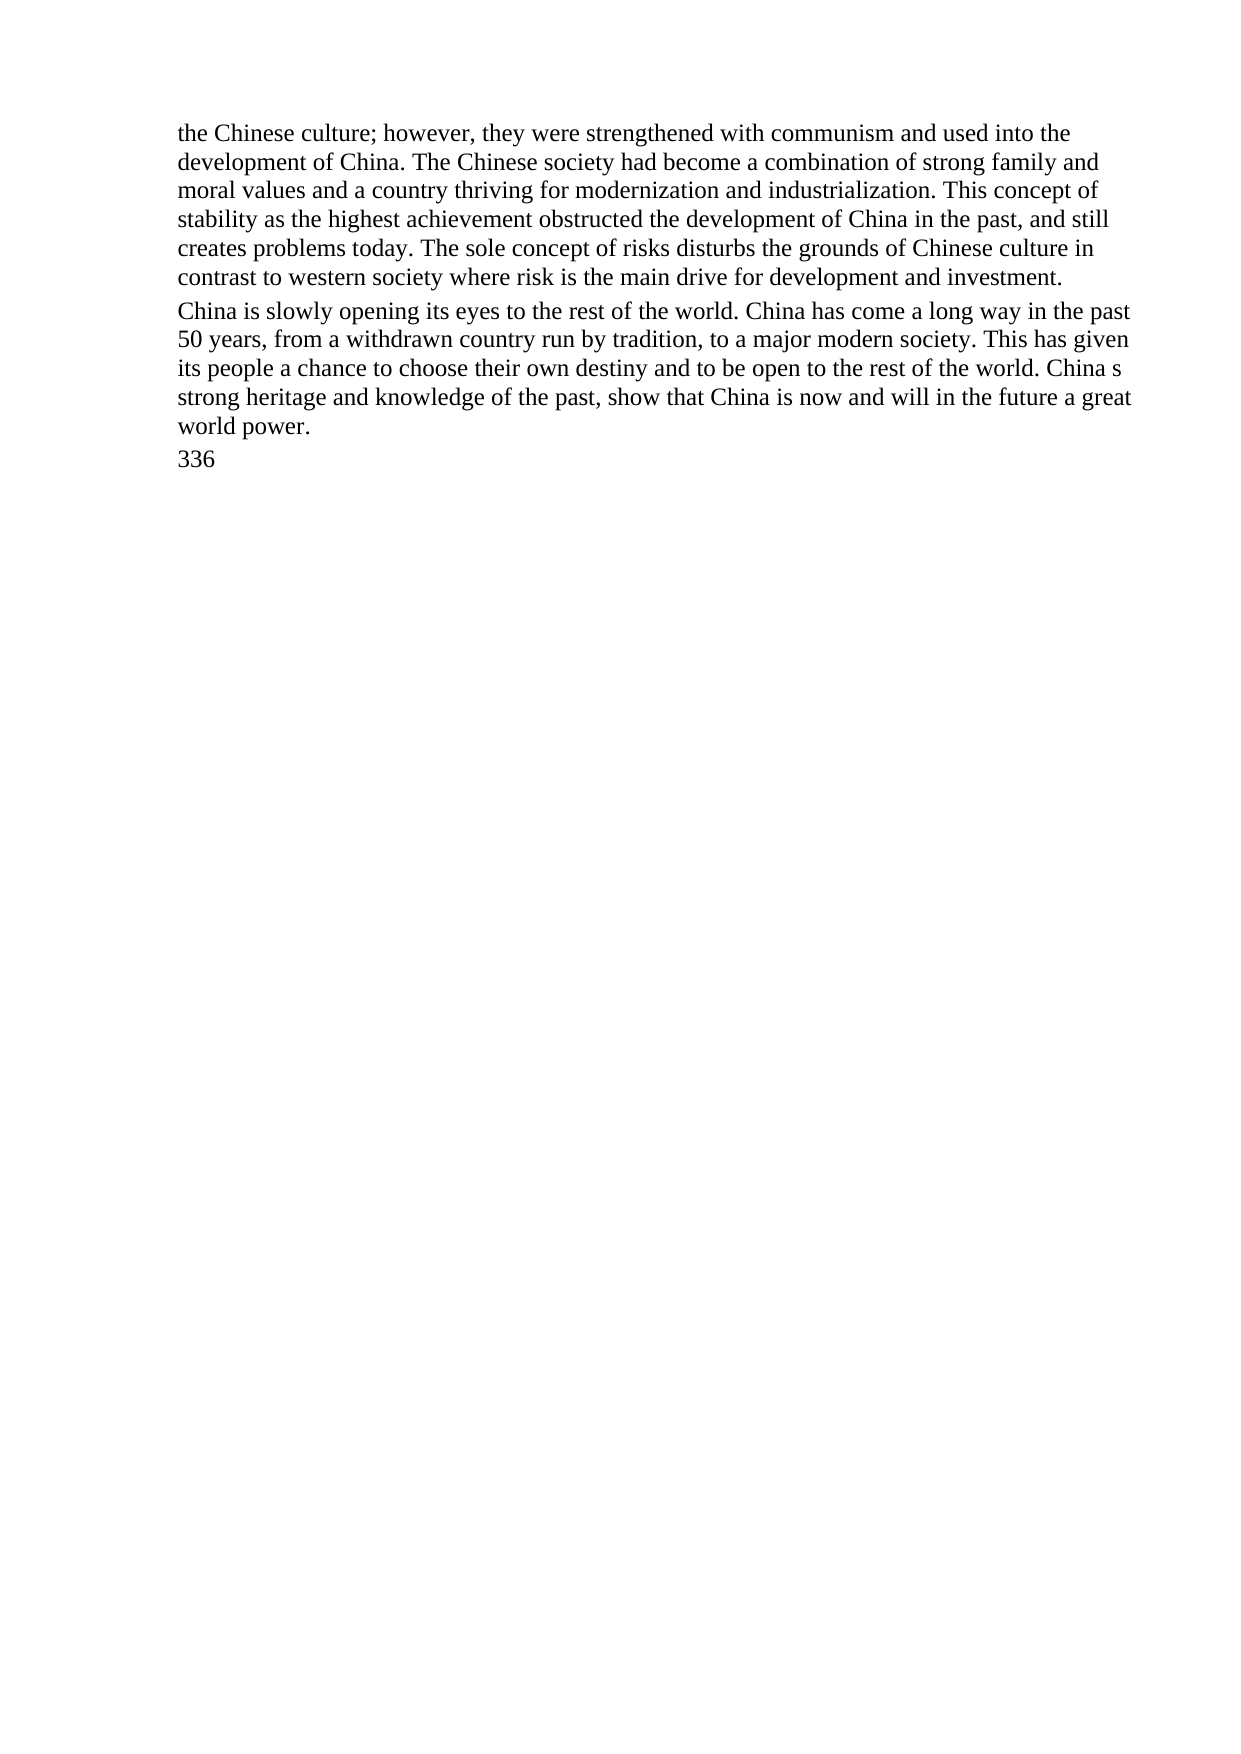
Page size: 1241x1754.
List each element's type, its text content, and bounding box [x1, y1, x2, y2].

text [177, 118, 1152, 291]
text 336 [177, 444, 1152, 473]
text China is slowly opening its eyes to the rest of the world. China has come a long way in the past 50 years, from a withdrawn country run by tradition, to a major modern society. This has given its people a chance to choose their own destiny and to be open to the rest of the world. China s strong heritage and knowledge of the past, show that China is now and will in the future a great world power. [177, 296, 1152, 439]
